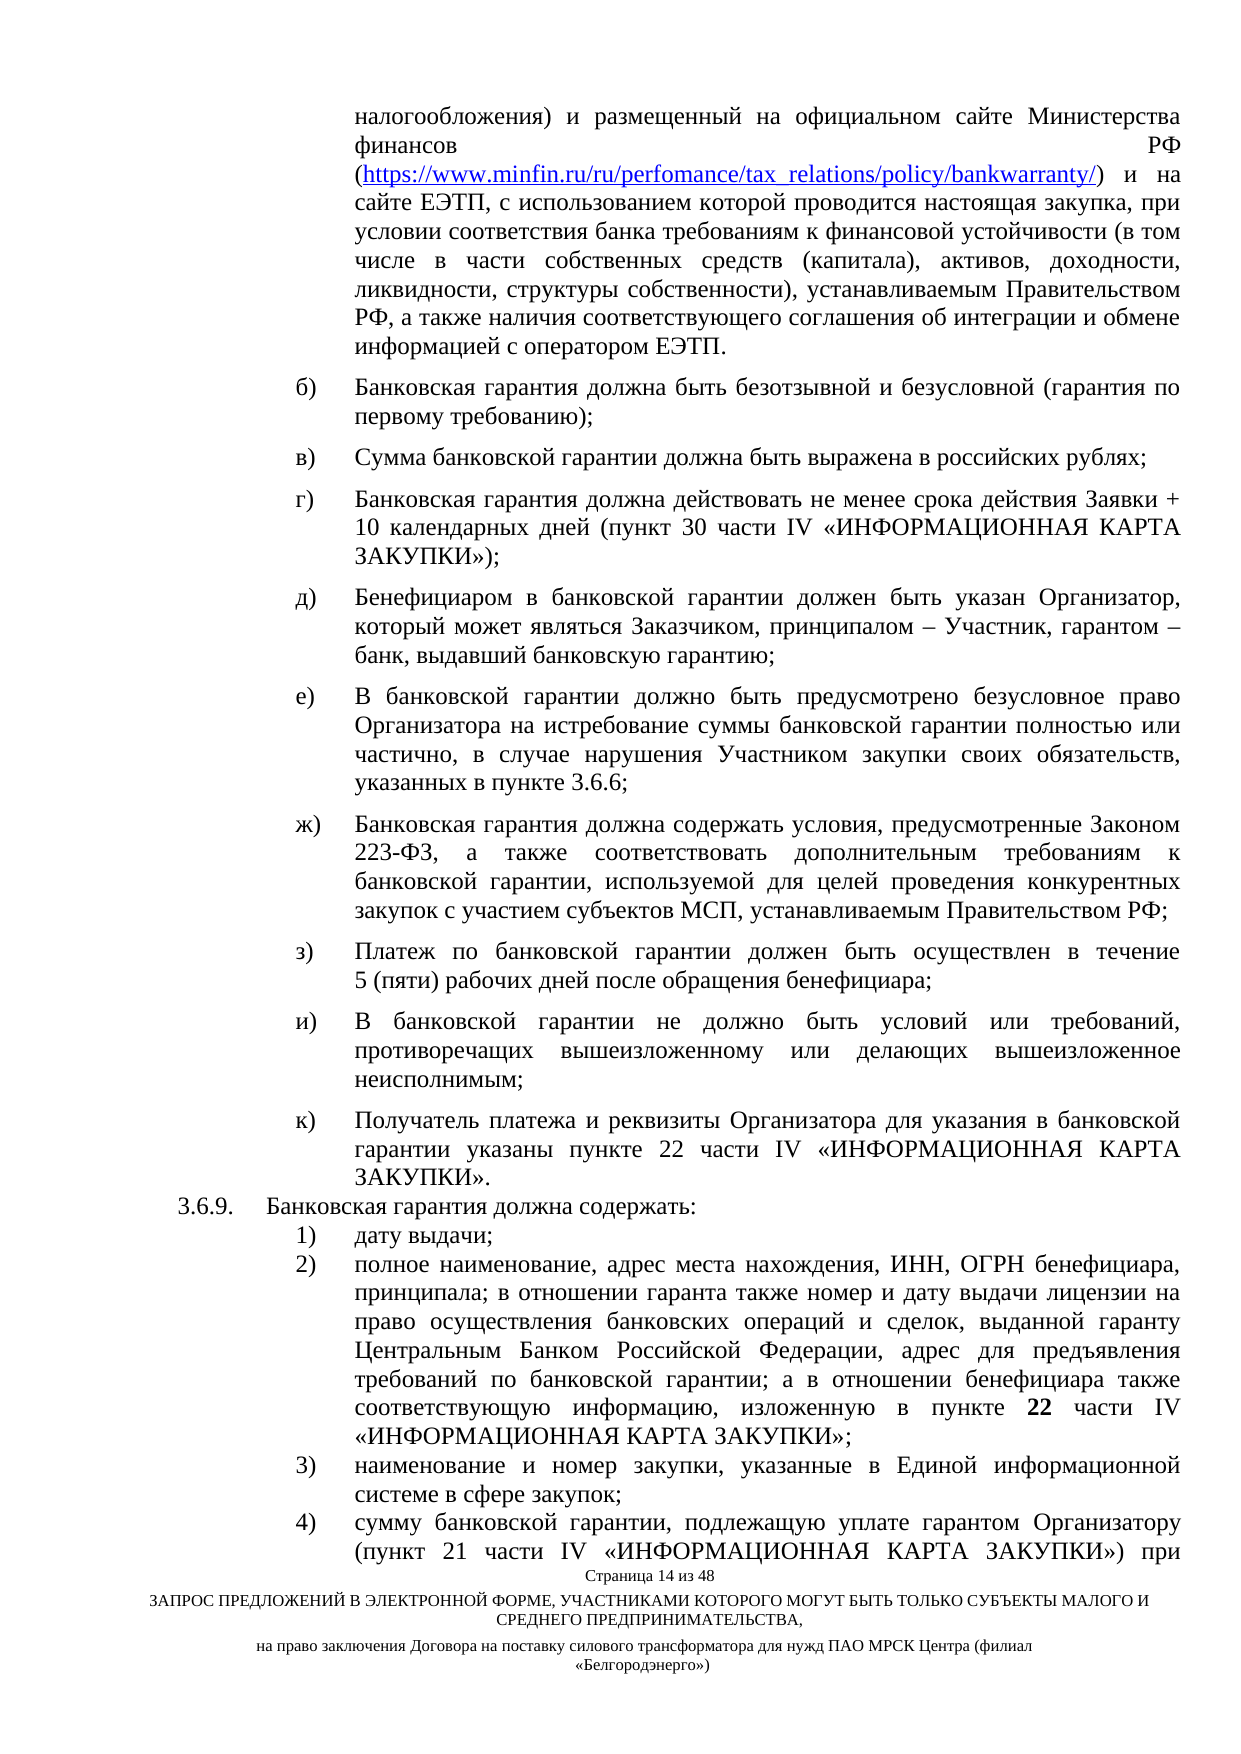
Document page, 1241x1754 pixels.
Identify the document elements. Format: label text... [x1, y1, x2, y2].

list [295, 1507, 1181, 1565]
list В банковской гарантии не должно быть условий или требований, противоречащих вышеизложенному или делающих вышеизложенное неисполнимым; [295, 1006, 1181, 1092]
list дату выдачи; [295, 1220, 1181, 1249]
list Сумма банковской гарантии должна быть выражена в российских рублях; [295, 442, 1181, 471]
list Банковская гарантия должна быть безотзывной и безусловной (гарантия по первому требованию); [295, 372, 1181, 430]
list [295, 101, 1181, 360]
list В банковской гарантии должно быть предусмотрено безусловное право Организатора на истребование суммы банковской гарантии полностью или частично, в случае нарушения Участником закупки своих обязательств, указанных в пункте 3.6.6; [295, 681, 1181, 796]
list Платеж по банковской гарантии должен быть осуществлен в течение 5 (пяти) рабочих дней после обращения бенефициара; [295, 936, 1181, 994]
list наименование и номер закупки, указанные в Единой информационной системе в сфере закупок; [295, 1450, 1181, 1507]
list Получатель платежа и реквизиты Организатора для указания в банковской гарантии указаны пункте 22 части IV «ИНФОРМАЦИОННАЯ КАРТА ЗАКУПКИ». [295, 1105, 1181, 1191]
list Банковская гарантия должна действовать не менее срока действия Заявки + 10 календарных дней (пункт 30 части IV «ИНФОРМАЦИОННАЯ КАРТА ЗАКУПКИ»); [295, 484, 1181, 570]
subtitle Банковская гарантия должна содержать: [118, 1191, 1181, 1220]
list полное наименование, адрес места нахождения, ИНН, ОГРН бенефициара, принципала; в отношении гаранта также номер и дату выдачи лицензии на право осуществления банковских операций и сделок, выданной гаранту Центральным Банком Российской Федерации, адрес для предъявления требований по банковской гарантии; а в отношении бенефициара также соответствующую информацию, изложенную в пункте 22 части IV «ИНФОРМАЦИОННАЯ КАРТА ЗАКУПКИ»; [295, 1249, 1181, 1450]
list Банковская гарантия должна содержать условия, предусмотренные Законом 223-ФЗ, а также соответствовать дополнительным требованиям к банковской гарантии, используемой для целей проведения конкурентных закупок с участием субъектов МСП, устанавливаемым Правительством РФ; [295, 809, 1181, 924]
list Бенефициаром в банковской гарантии должен быть указан Организатор, который может являться Заказчиком, принципалом – Участник, гарантом – банк, выдавший банковскую гарантию; [295, 582, 1181, 669]
